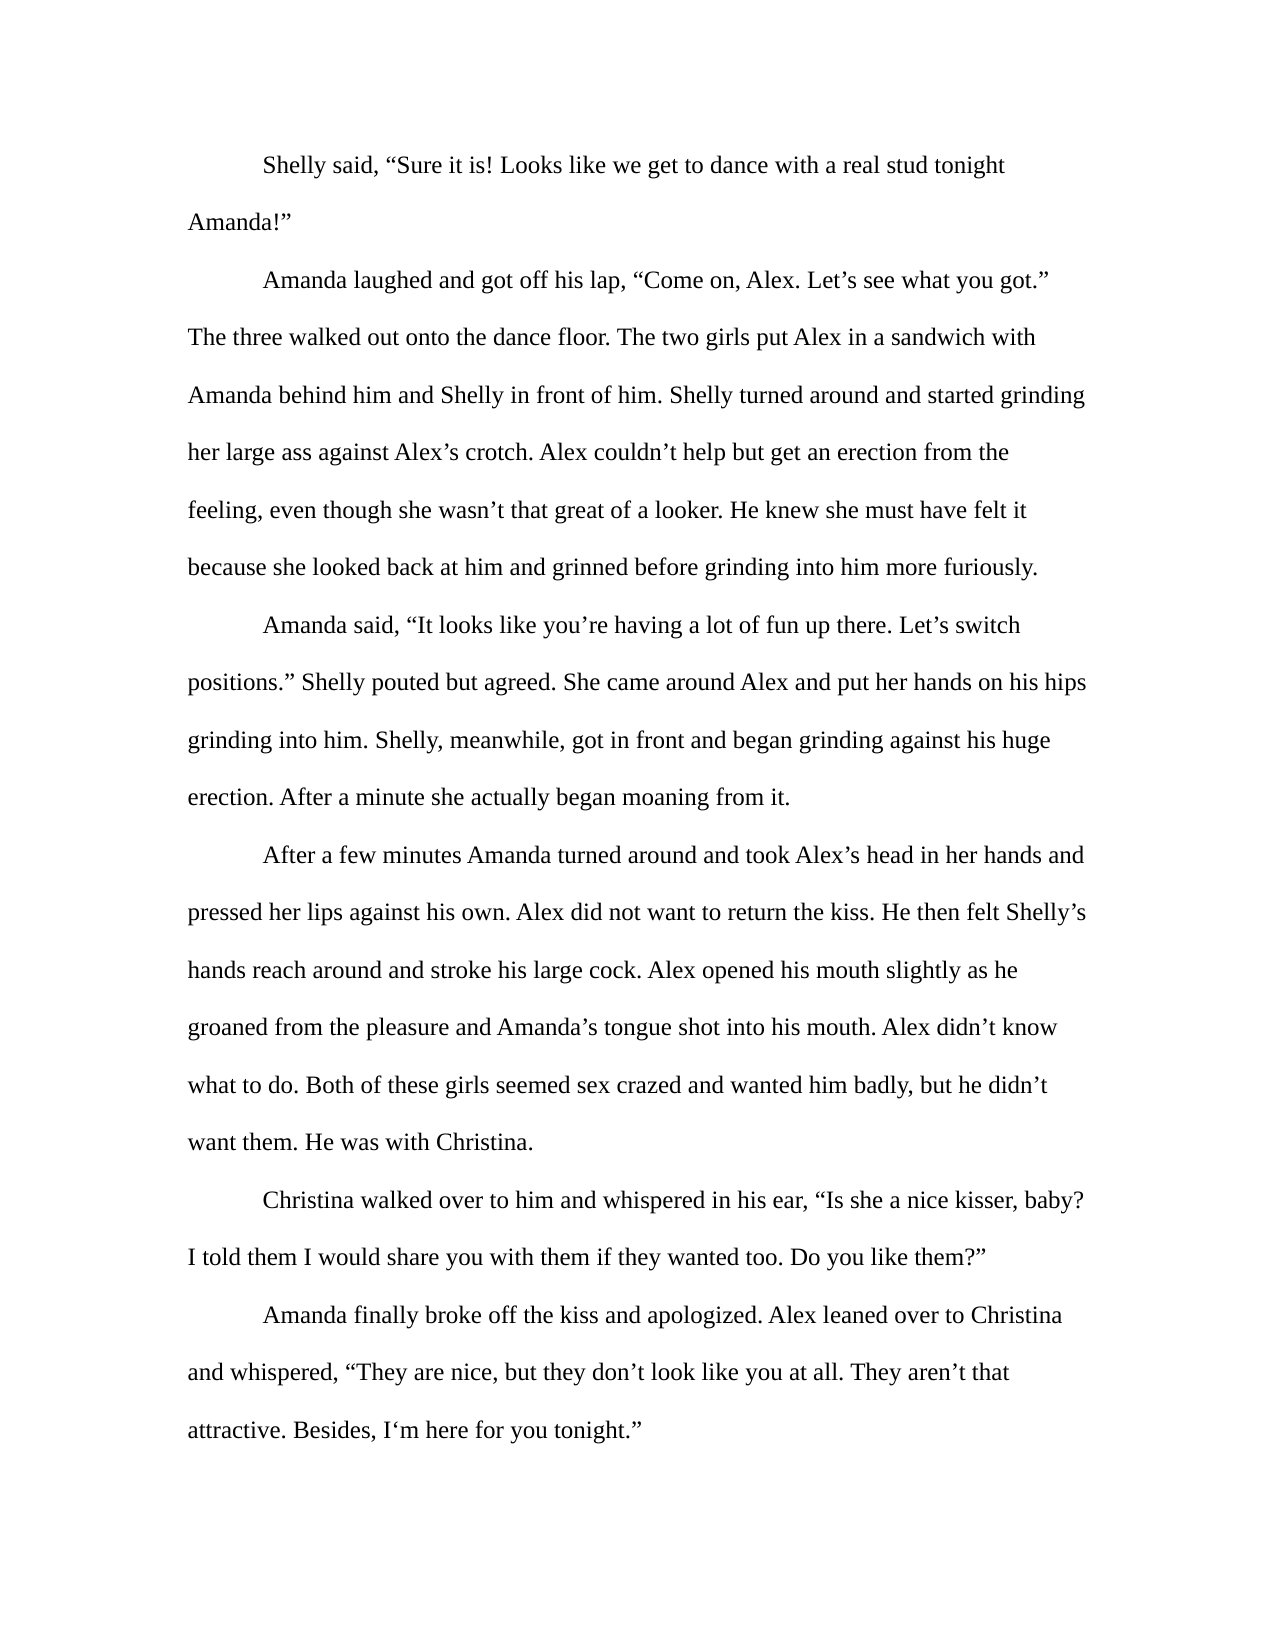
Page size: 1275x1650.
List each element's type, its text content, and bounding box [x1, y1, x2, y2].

text Amanda finally broke off the kiss and apologized. Alex leaned over to Christina and whispered, “They are nice, but they don’t look like you at all. They aren’t that attractive. Besides, I‘m here for you tonight.” [187, 1300, 1087, 1444]
text Christina walked over to him and whispered in his ear, “Is she a nice kisser, baby? I told them I would share you with them if they wanted too. Do you like them?” [187, 1185, 1087, 1271]
text Shelly said, “Sure it is! Looks like we get to dance with a real stud tonight Amanda!” [187, 150, 1087, 236]
text Amanda said, “It looks like you’re having a lot of fun up there. Let’s switch positions.” Shelly pouted but agreed. She came around Alex and put her hands on his hips grinding into him. Shelly, meanwhile, got in front and began grinding against his huge erection. After a minute she actually began moaning from it. [187, 610, 1087, 811]
text Amanda laughed and got off his lap, “Come on, Alex. Let’s see what you got.” The three walked out onto the dance floor. The two girls put Alex in a sandwich with Amanda behind him and Shelly in front of him. Shelly turned around and started grinding her large ass against Alex’s crotch. Alex couldn’t help but get an erection from the feeling, even though she wasn’t that great of a looker. He knew she must have felt it because she looked back at him and grinned before grinding into him more furiously. [187, 265, 1087, 581]
text After a few minutes Amanda turned around and took Alex’s head in her hands and pressed her lips against his own. Alex did not want to return the kiss. He then felt Shelly’s hands reach around and stroke his large cock. Alex opened his mouth slightly as he groaned from the pleasure and Amanda’s tongue shot into his mouth. Alex didn’t know what to do. Both of these girls seemed sex crazed and wanted him badly, but he didn’t want them. He was with Christina. [187, 840, 1087, 1156]
